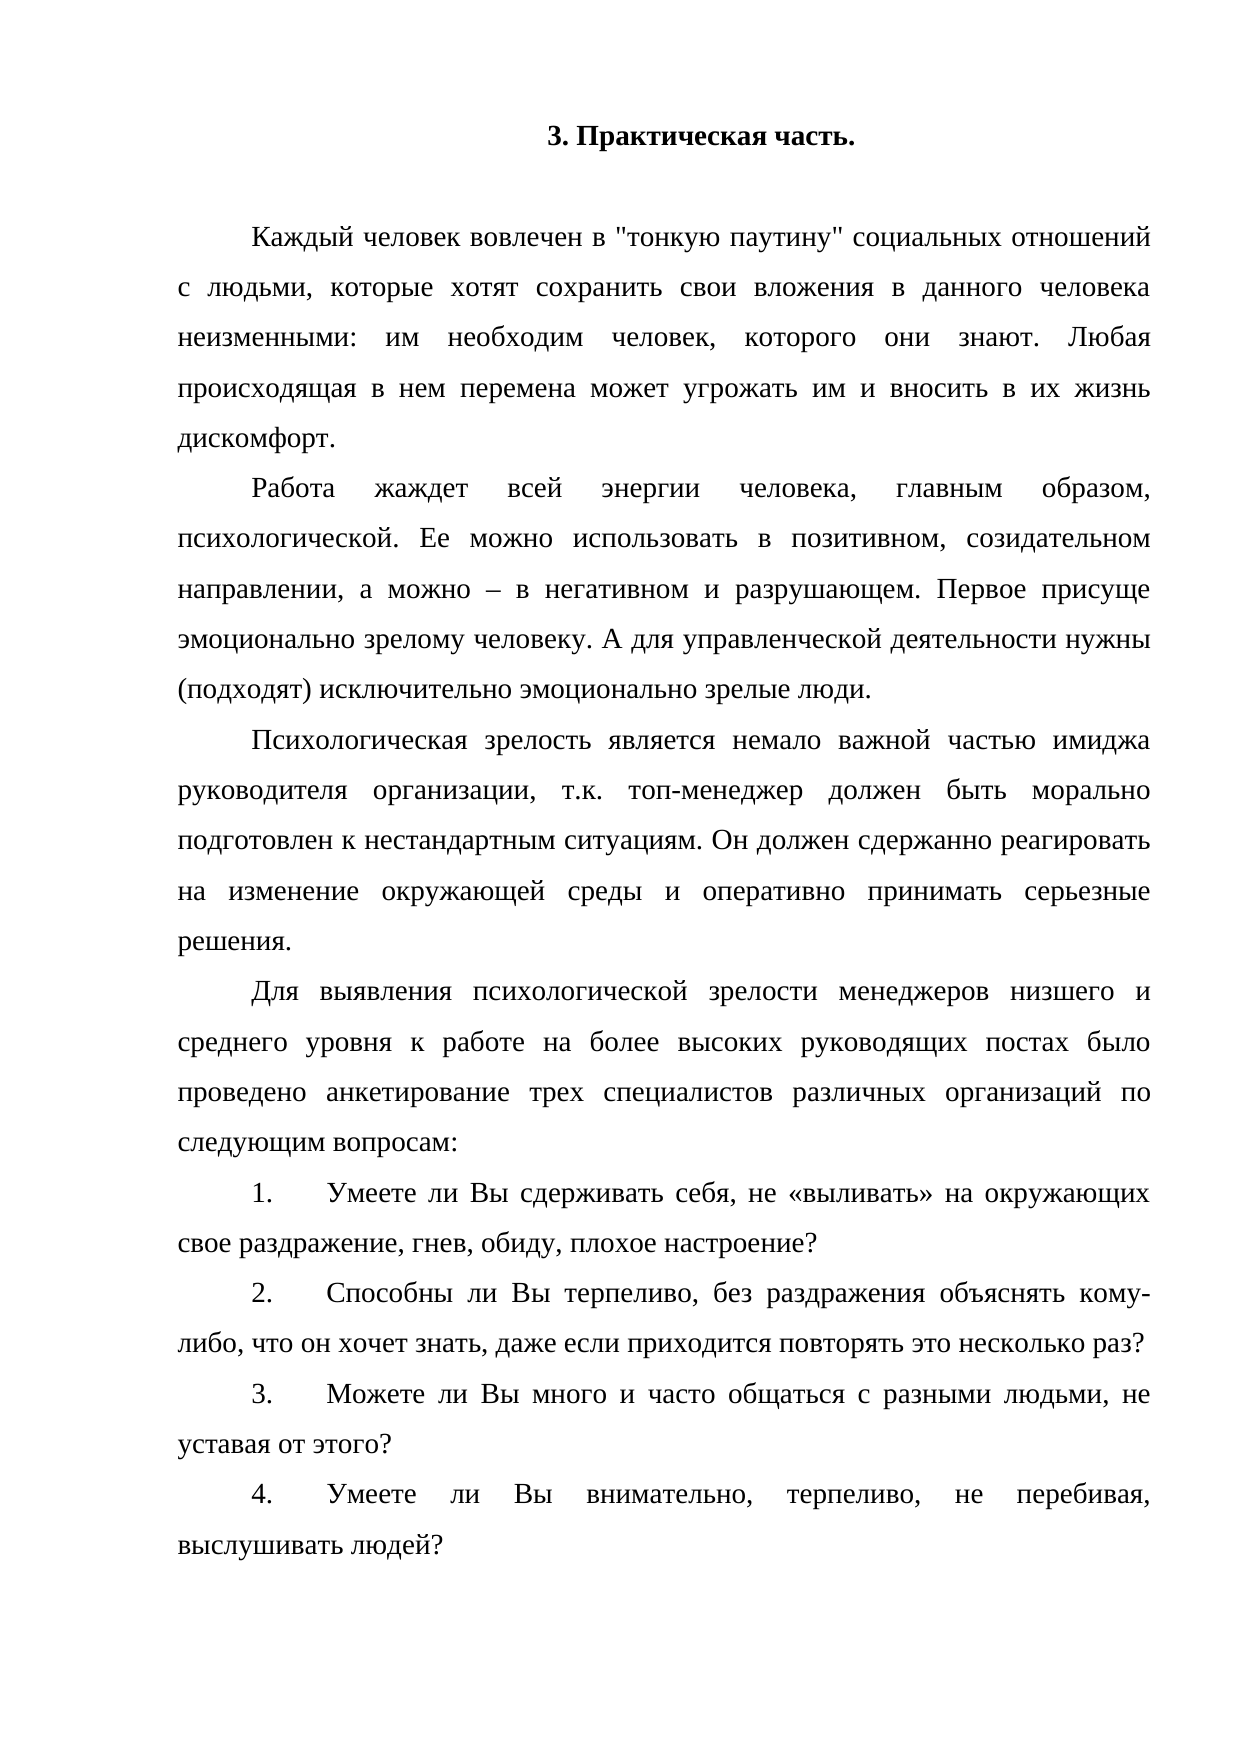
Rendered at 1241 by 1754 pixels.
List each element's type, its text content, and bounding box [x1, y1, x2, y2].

list Умеете ли Вы сдерживать себя, не «выливать» на окружающих свое раздражение, гнев, обиду, плохое настроение? [177, 1175, 1152, 1258]
text Работа жаждет всей энергии человека, главным образом, психологической. Ее можно использовать в позитивном, созидательном направлении, а можно – в негативном и разрушающем. Первое присуще эмоционально зрелому человеку. А для управленческой деятельности нужны (подходят) исключительно эмоционально зрелые люди. [177, 470, 1152, 705]
text Психологическая зрелость является немало важной частью имиджа руководителя организации, т.к. топ-менеджер должен быть морально подготовлен к нестандартным ситуациям. Он должен сдержанно реагировать на изменение окружающей среды и оперативно принимать серьезные решения. [177, 722, 1152, 957]
text 3. Практическая часть. [177, 118, 1152, 152]
list Можете ли Вы много и часто общаться с разными людьми, не уставая от этого? [177, 1376, 1152, 1460]
text Для выявления психологической зрелости менеджеров низшего и среднего уровня к работе на более высоких руководящих постах было проведено анкетирование трех специалистов различных организаций по следующим вопросам: [177, 973, 1152, 1158]
text Каждый человек вовлечен в "тонкую паутину" социальных отношений с людьми, которые хотят сохранить свои вложения в данного человека неизменными: им необходим человек, которого они знают. Любая происходящая в нем перемена может угрожать им и вносить в их жизнь дискомфорт. [177, 219, 1152, 453]
list Умеете ли Вы внимательно, терпеливо, не перебивая, выслушивать людей? [177, 1477, 1152, 1560]
list Способны ли Вы терпеливо, без раздражения объяснять кому-либо, что он хочет знать, даже если приходится повторять это несколько раз? [177, 1275, 1152, 1359]
